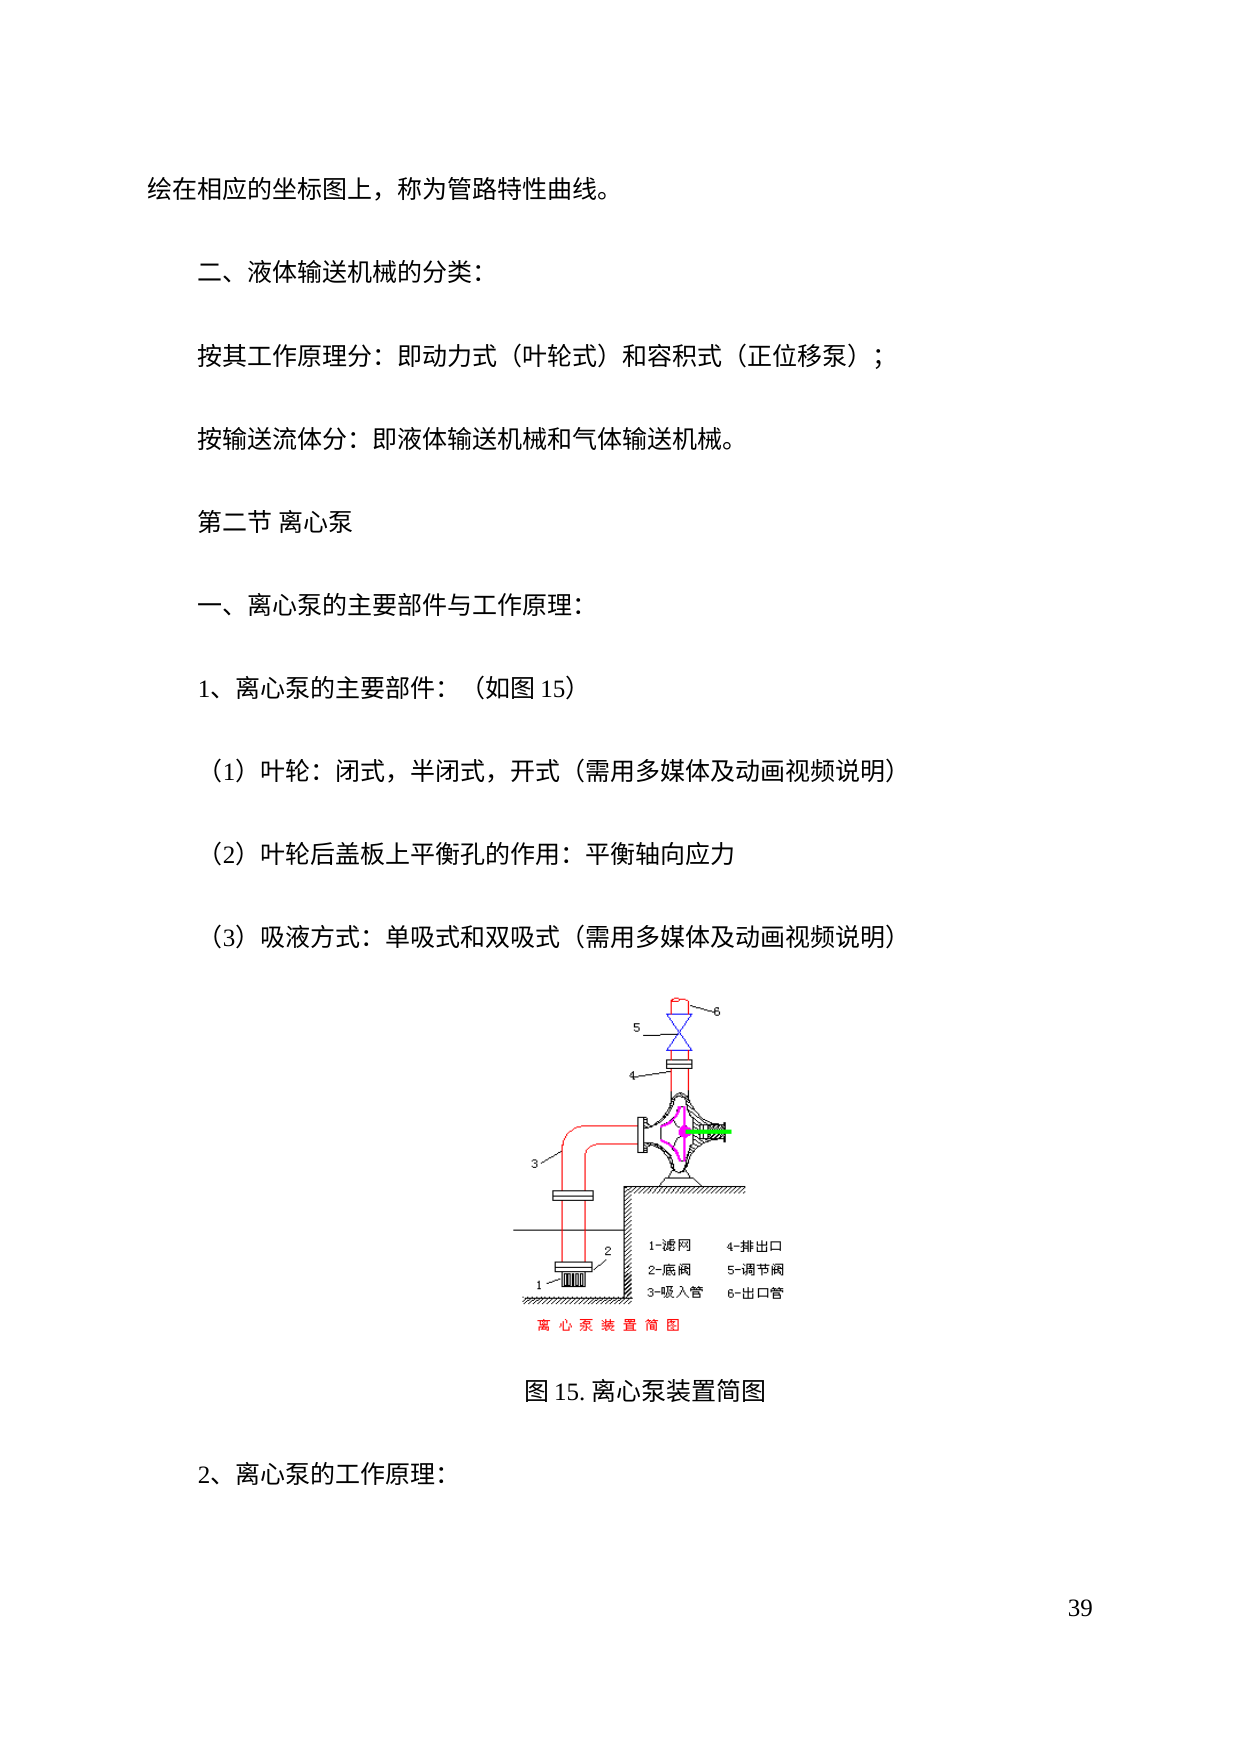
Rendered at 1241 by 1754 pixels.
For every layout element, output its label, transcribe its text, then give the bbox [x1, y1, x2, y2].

picture [495, 986, 789, 1335]
text 图15. 离心泵装置简图 [148, 1357, 1092, 1422]
text 按其工作原理分：即动力式（叶轮式）和容积式（正位移泵）； [148, 322, 1092, 387]
text 二、液体输送机械的分类： [148, 238, 1092, 303]
text 第二节 离心泵 [148, 488, 1092, 553]
text 一、离心泵的主要部件与工作原理： [148, 571, 1092, 636]
text （1）叶轮：闭式，半闭式，开式（需用多媒体及动画视频说明） [148, 737, 1092, 802]
text 1、离心泵的主要部件：（如图15） [148, 654, 1092, 719]
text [148, 155, 1092, 220]
text （2）叶轮后盖板上平衡孔的作用：平衡轴向应力 [148, 820, 1092, 885]
text （3）吸液方式：单吸式和双吸式（需用多媒体及动画视频说明） [148, 903, 1092, 968]
text 2、离心泵的工作原理： [148, 1440, 1092, 1505]
text 按输送流体分：即液体输送机械和气体输送机械。 [148, 405, 1092, 470]
